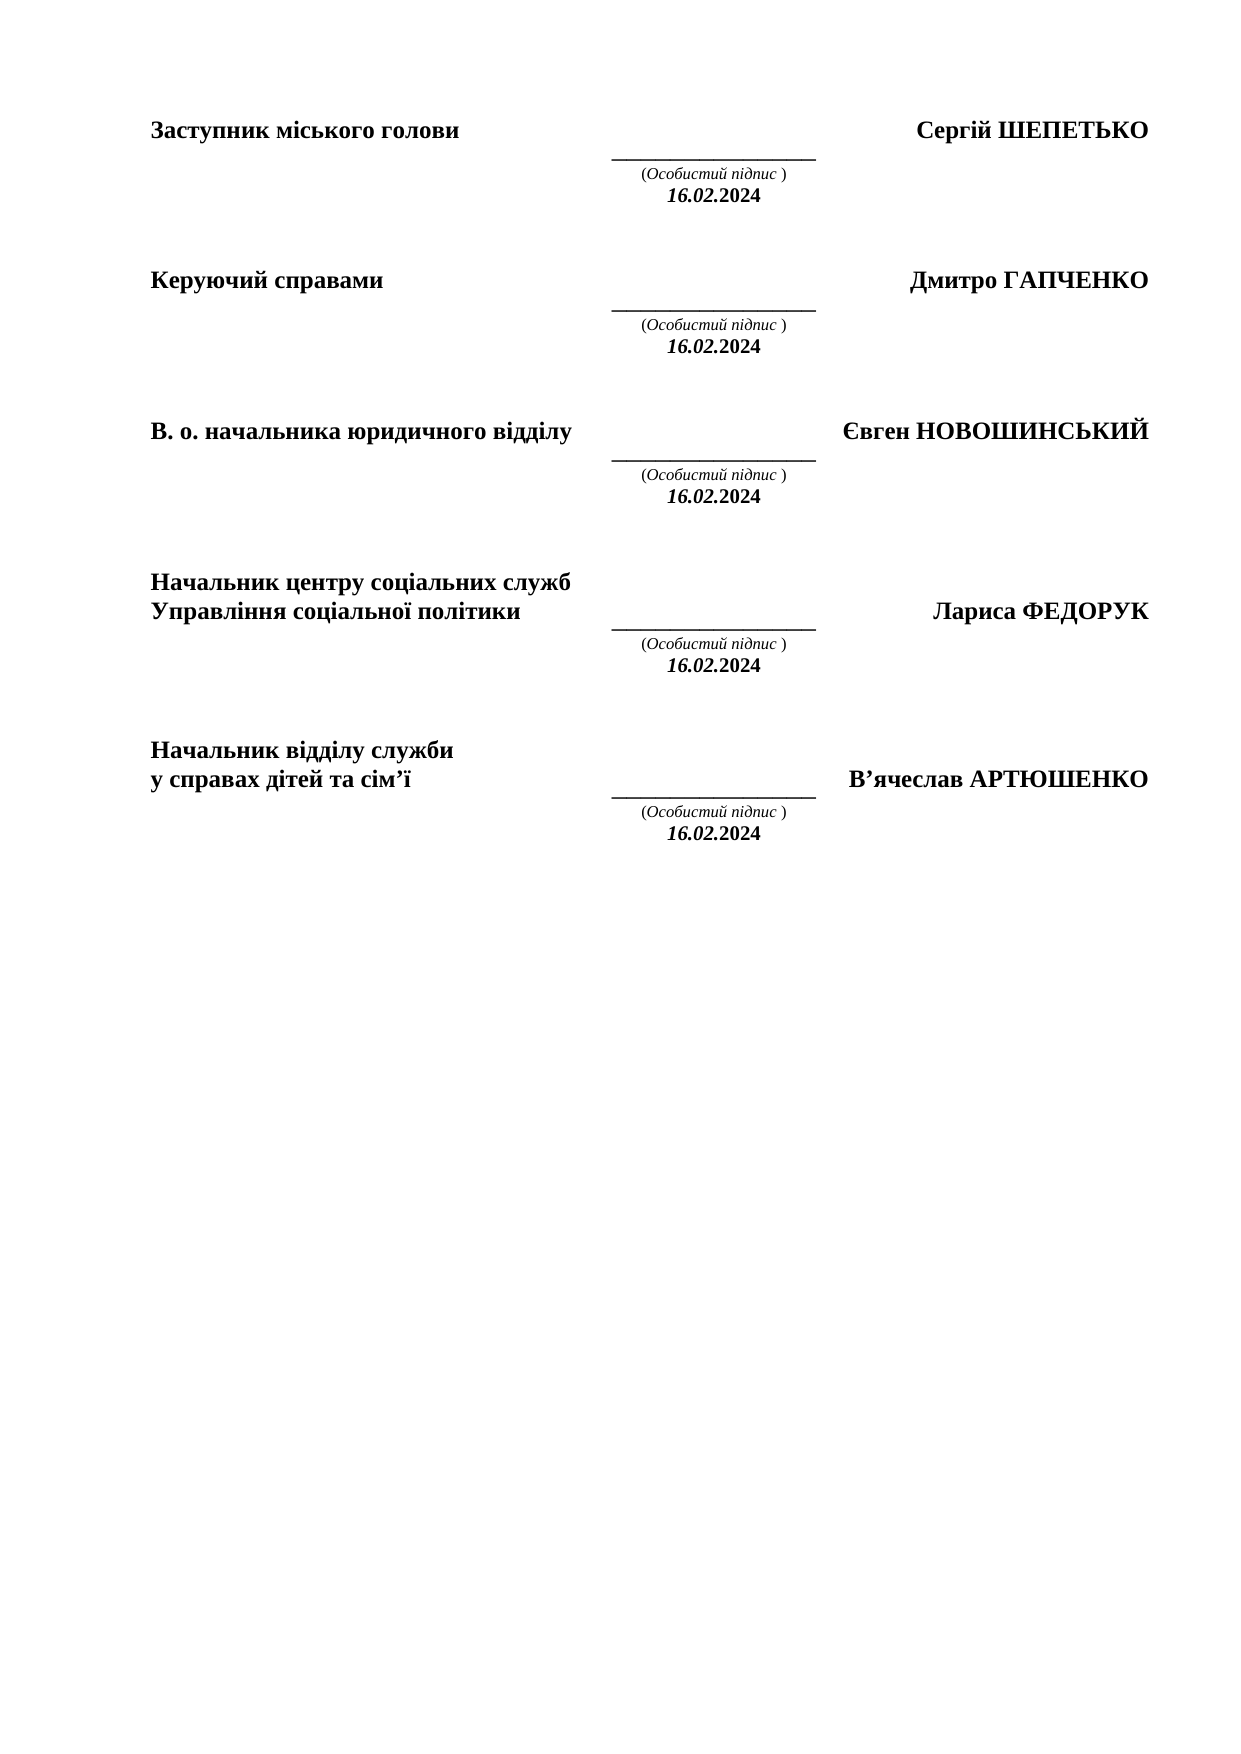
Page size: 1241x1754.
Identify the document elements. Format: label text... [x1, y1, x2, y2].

table_cell Начальник центру соціальних служб Управління соціальної політики [139, 567, 596, 735]
table_cell ______________ (Особистий підпис ) 16.02.2024 [596, 266, 831, 416]
table_cell ______________ (Особистий підпис ) 16.02.2024 [596, 416, 831, 567]
table_cell ______________ (Особистий підпис ) 16.02.2024 [596, 567, 831, 735]
table_cell В. о. начальника юридичного відділу [139, 416, 596, 567]
table_cell Євген НОВОШИНСЬКИЙ [831, 416, 1160, 567]
table_cell Лариса ФЕДОРУК [831, 567, 1160, 735]
table_cell Керуючий справами [139, 266, 596, 416]
table_header Заступник міського голови [139, 115, 596, 266]
table_header ______________ (Особистий підпис ) 16.02.2024 [596, 115, 831, 266]
table_cell В’ячеслав АРТЮШЕНКО [831, 735, 1160, 903]
table_cell Начальник відділу служби у справах дітей та сім’ї [139, 735, 596, 903]
table_header Сергій ШЕПЕТЬКО [831, 115, 1160, 266]
table_cell Дмитро ГАПЧЕНКО [831, 266, 1160, 416]
table_cell ______________ (Особистий підпис ) 16.02.2024 [596, 735, 831, 903]
